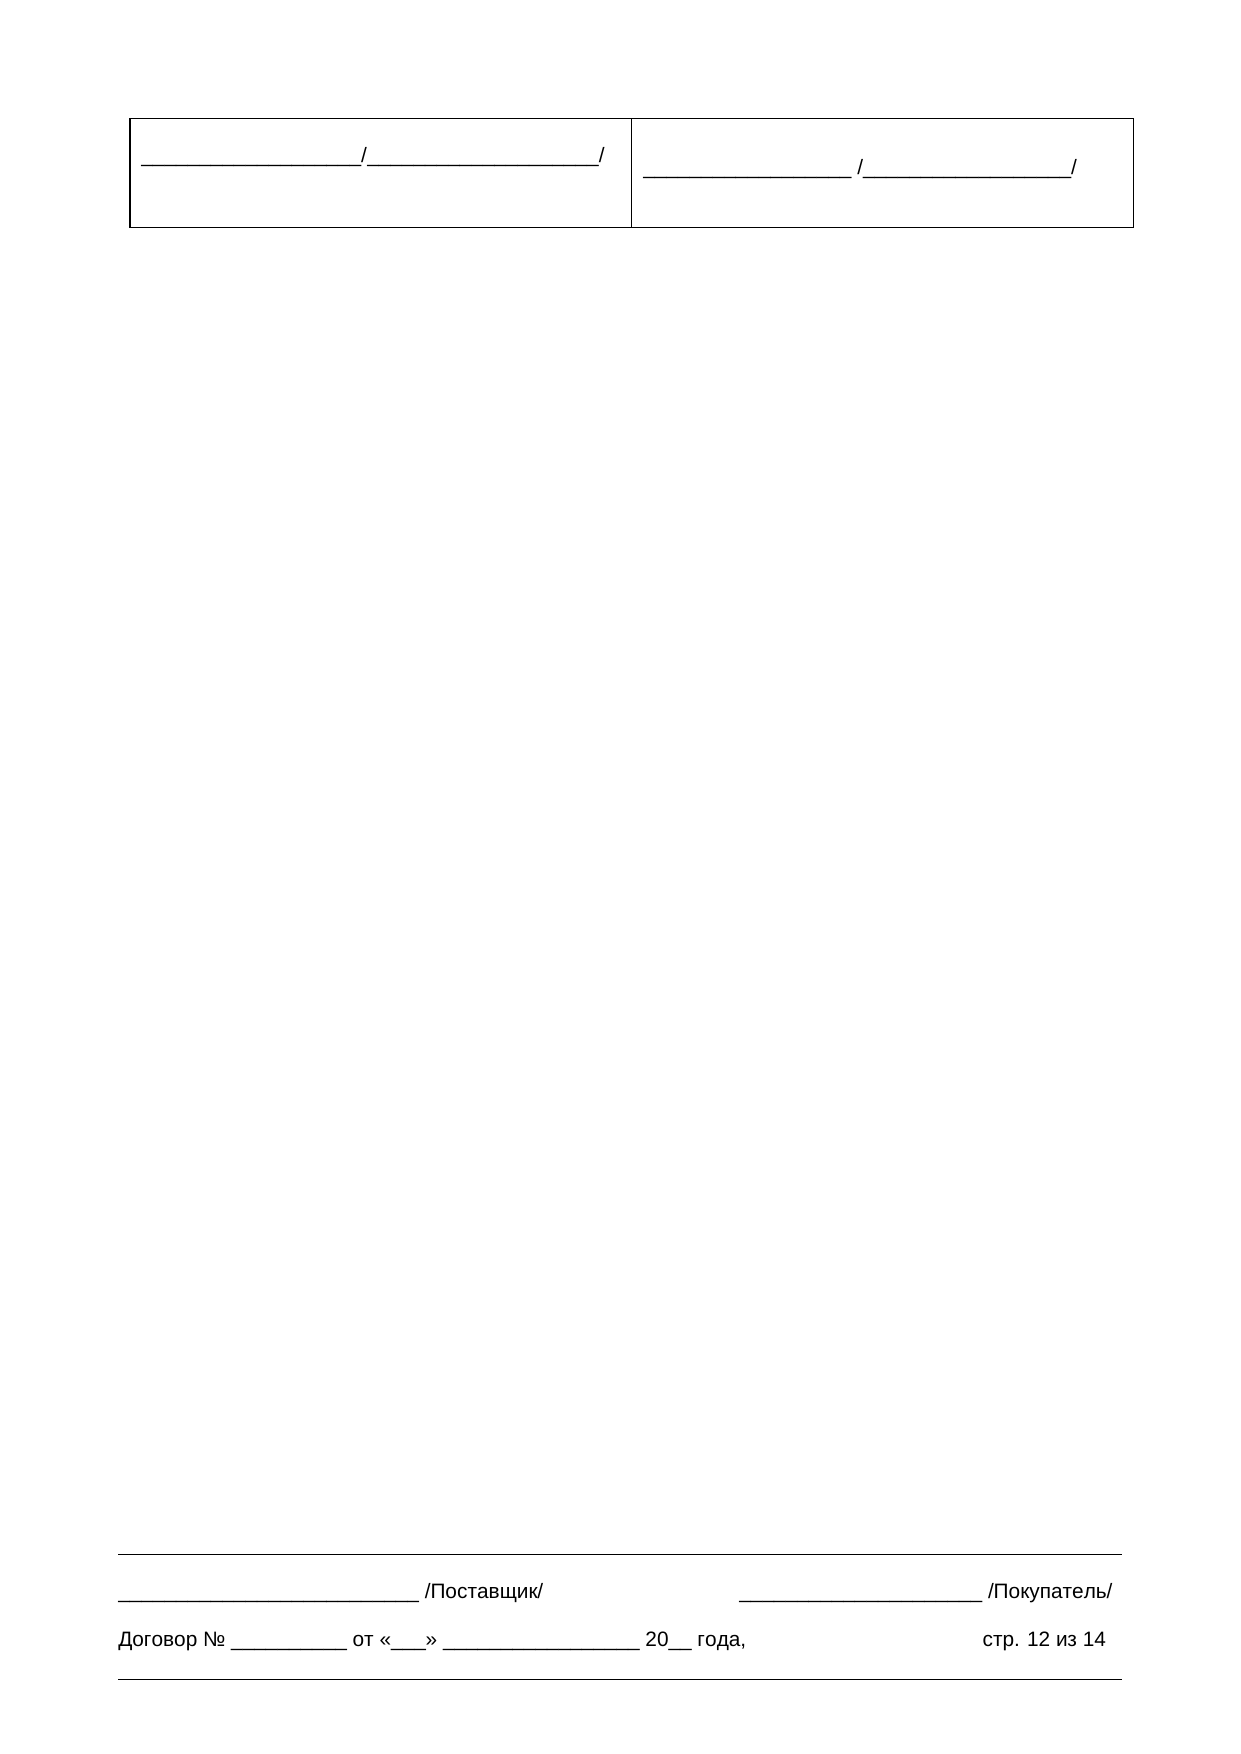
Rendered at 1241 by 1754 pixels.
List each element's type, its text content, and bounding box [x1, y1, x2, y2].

table_cell __________________ /__________________/ [632, 119, 1133, 227]
table_cell ___________________/____________________/ [131, 119, 631, 227]
